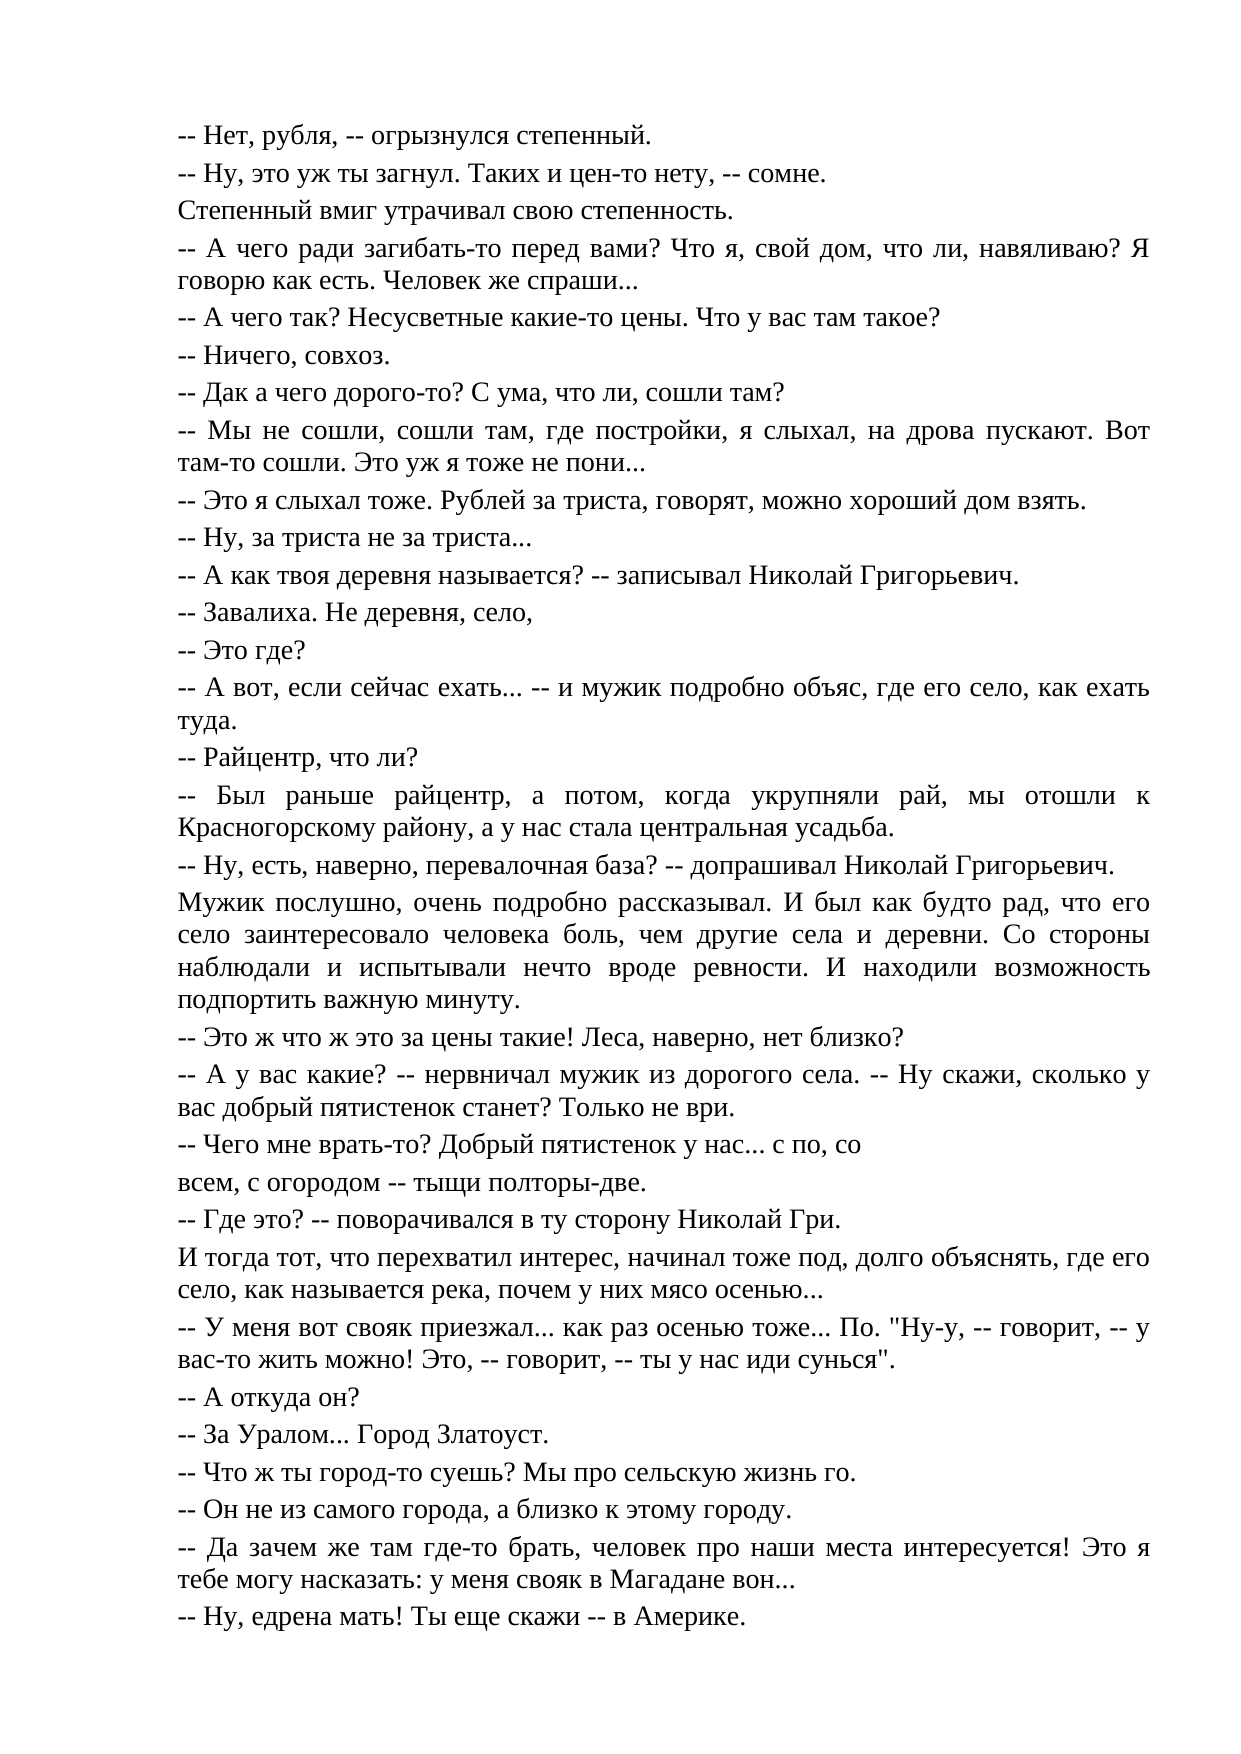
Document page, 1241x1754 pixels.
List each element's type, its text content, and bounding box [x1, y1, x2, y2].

text -- А чего так? Несусветные какие-то цены. Что у вас там такое? [177, 301, 1152, 333]
text -- Что ж ты город-то суешь? Мы про сельскую жизнь го. [177, 1454, 1152, 1487]
text -- Это где? [177, 633, 1152, 665]
text Мужик послушно, очень подробно рассказывал. И был как будто рад, что его село заинтересовало человека боль, чем другие села и деревни. Со стороны наблюдали и испытывали нечто вроде ревности. И находили возможность подпортить важную минуту. [177, 885, 1152, 1015]
text -- Где это? -- поворачивался в ту сторону Николай Гри. [177, 1202, 1152, 1235]
text -- Ну, это уж ты загнул. Таких и цен-то нету, -- сомне. [177, 156, 1152, 188]
text -- Чего мне врать-то? Добрый пятистенок у нас... с по, со [177, 1127, 1152, 1160]
text И тогда тот, что перехватил интерес, начинал тоже под, долго объяснять, где его село, как называется река, почем у них мясо осенью... [177, 1240, 1152, 1304]
text -- За Уралом... Город Златоуст. [177, 1417, 1152, 1449]
text -- Это я слыхал тоже. Рублей за триста, говорят, можно хороший дом взять. [177, 483, 1152, 515]
text -- Это ж что ж это за цены такие! Леса, наверно, нет близко? [177, 1020, 1152, 1052]
text -- Дак а чего дорого-то? С ума, что ли, сошли там? [177, 376, 1152, 408]
text -- Мы не сошли, сошли там, где постройки, я слыхал, на дрова пускают. Вот там-то сошли. Это уж я тоже не пони... [177, 413, 1152, 478]
text -- А у вас какие? -- нервничал мужик из дорогого села. -- Ну скажи, сколько у вас добрый пятистенок станет? Только не ври. [177, 1057, 1152, 1122]
text -- Ну, едрена мать! Ты еще скажи -- в Америке. [177, 1599, 1152, 1632]
text -- Был раньше райцентр, а потом, когда укрупняли рай, мы отошли к Красногорскому району, а у нас стала центральная усадьба. [177, 778, 1152, 843]
text -- Ну, за триста не за триста... [177, 520, 1152, 553]
text -- Ничего, совхоз. [177, 338, 1152, 370]
text Степенный вмиг утрачивал свою степенность. [177, 193, 1152, 226]
text -- Завалиха. Не деревня, село, [177, 595, 1152, 628]
text -- А как твоя деревня называется? -- записывал Николай Григорьевич. [177, 558, 1152, 590]
text -- Ну, есть, наверно, перевалочная база? -- допрашивал Николай Григорьевич. [177, 848, 1152, 880]
text -- У меня вот свояк приезжал... как раз осенью тоже... По. "Ну-у, -- говорит, -- у вас-то жить можно! Это, -- говорит, -- ты у нас иди сунься". [177, 1310, 1152, 1374]
text -- А откуда он? [177, 1379, 1152, 1412]
text -- Нет, рубля, -- огрызнулся степенный. [177, 118, 1152, 151]
text -- Да зачем же там где-то брать, человек про наши места интересуется! Это я тебе могу насказать: у меня свояк в Магадане вон... [177, 1529, 1152, 1594]
text -- А вот, если сейчас ехать... -- и мужик подробно объяс, где его село, как ехать туда. [177, 670, 1152, 735]
text всем, с огородом -- тыщи полторы-две. [177, 1165, 1152, 1197]
text -- А чего ради загибать-то перед вами? Что я, свой дом, что ли, навяливаю? Я говорю как есть. Человек же спраши... [177, 231, 1152, 295]
text -- Райцентр, что ли? [177, 740, 1152, 773]
text -- Он не из самого города, а близко к этому городу. [177, 1492, 1152, 1524]
